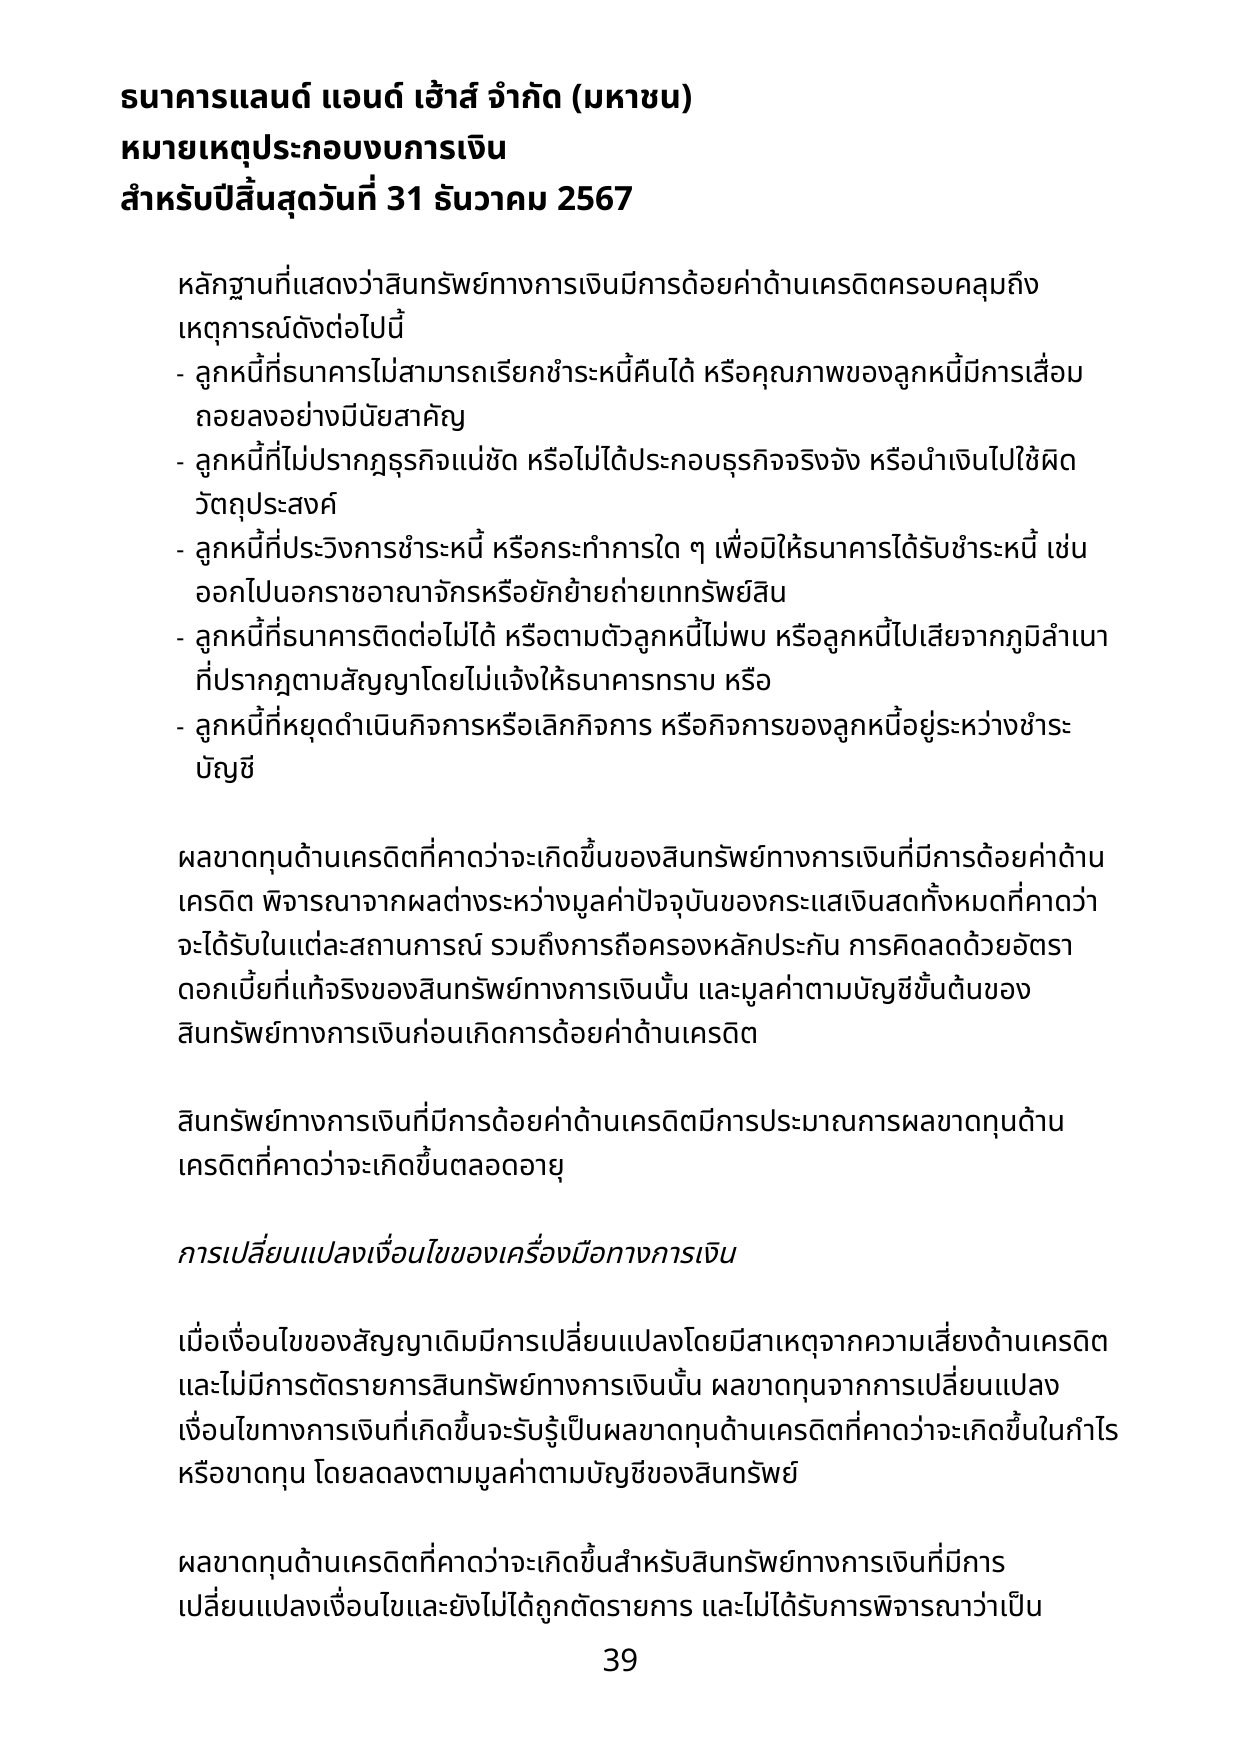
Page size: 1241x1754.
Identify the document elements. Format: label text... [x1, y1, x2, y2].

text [177, 1541, 1120, 1629]
list ลูกหนี้ที่ธนาคารติดต่อไม่ได้ หรือตามตัวลูกหนี้ไม่พบ หรือลูกหนี้ไปเสียจากภูมิลำเนาที่ปรากฎตามสัญญาโดยไม่แจ้งให้ธนาคารทราบ หรือ [176, 616, 1113, 704]
list ลูกหนี้ที่ประวิงการชำระหนี้ หรือกระทำการใด ๆ เพื่อมิให้ธนาคารได้รับชำระหนี้ เช่น ออกไปนอกราชอาณาจักรหรือยักย้ายถ่ายเททรัพย์สิน [176, 528, 1113, 616]
text เมื่อเงื่อนไขของสัญญาเดิมมีการเปลี่ยนแปลงโดยมีสาเหตุจากความเสี่ยงด้านเครดิตและไม่มีการตัดรายการสินทรัพย์ทางการเงินนั้น ผลขาดทุนจากการเปลี่ยนแปลงเงื่อนไขทางการเงินที่เกิดขึ้นจะรับรู้เป็นผลขาดทุนด้านเครดิตที่คาดว่าจะเกิดขึ้นในกำไรหรือขาดทุน โดยลดลงตามมูลค่าตามบัญชีของสินทรัพย์ [177, 1321, 1120, 1497]
list ลูกหนี้ที่ไม่ปรากฎธุรกิจแน่ชัด หรือไม่ได้ประกอบธุรกิจจริงจัง หรือนำเงินไปใช้ผิดวัตถุประสงค์ [176, 439, 1113, 528]
list ลูกหนี้ที่หยุดดำเนินกิจการหรือเลิกกิจการ หรือกิจการของลูกหนี้อยู่ระหว่างชำระบัญชี [176, 704, 1113, 792]
text การเปลี่ยนแปลงเงื่อนไขของเครื่องมือทางการเงิน [176, 1233, 1120, 1277]
text ผลขาดทุนด้านเครดิตที่คาดว่าจะเกิดขึ้นของสินทรัพย์ทางการเงินที่มีการด้อยค่าด้านเครดิต พิจารณาจากผลต่างระหว่างมูลค่าปัจจุบันของกระแสเงินสดทั้งหมดที่คาดว่าจะได้รับในแต่ละสถานการณ์ รวมถึงการถือครองหลักประกัน การคิดลดด้วยอัตราดอกเบี้ยที่แท้จริงของสินทรัพย์ทางการเงินนั้น และมูลค่าตามบัญชีขั้นต้นของสินทรัพย์ทางการเงินก่อนเกิดการด้อยค่าด้านเครดิต [177, 836, 1120, 1056]
text สินทรัพย์ทางการเงินที่มีการด้อยค่าด้านเครดิตมีการประมาณการผลขาดทุนด้านเครดิตที่คาดว่าจะเกิดขึ้นตลอดอายุ [177, 1101, 1120, 1189]
text หลักฐานที่แสดงว่าสินทรัพย์ทางการเงินมีการด้อยค่าด้านเครดิตครอบคลุมถึงเหตุการณ์ดังต่อไปนี้ [177, 263, 1120, 351]
list ลูกหนี้ที่ธนาคารไม่สามารถเรียกชำระหนี้คืนได้ หรือคุณภาพของลูกหนี้มีการเสื่อมถอยลงอย่างมีนัยสาคัญ [176, 351, 1113, 439]
